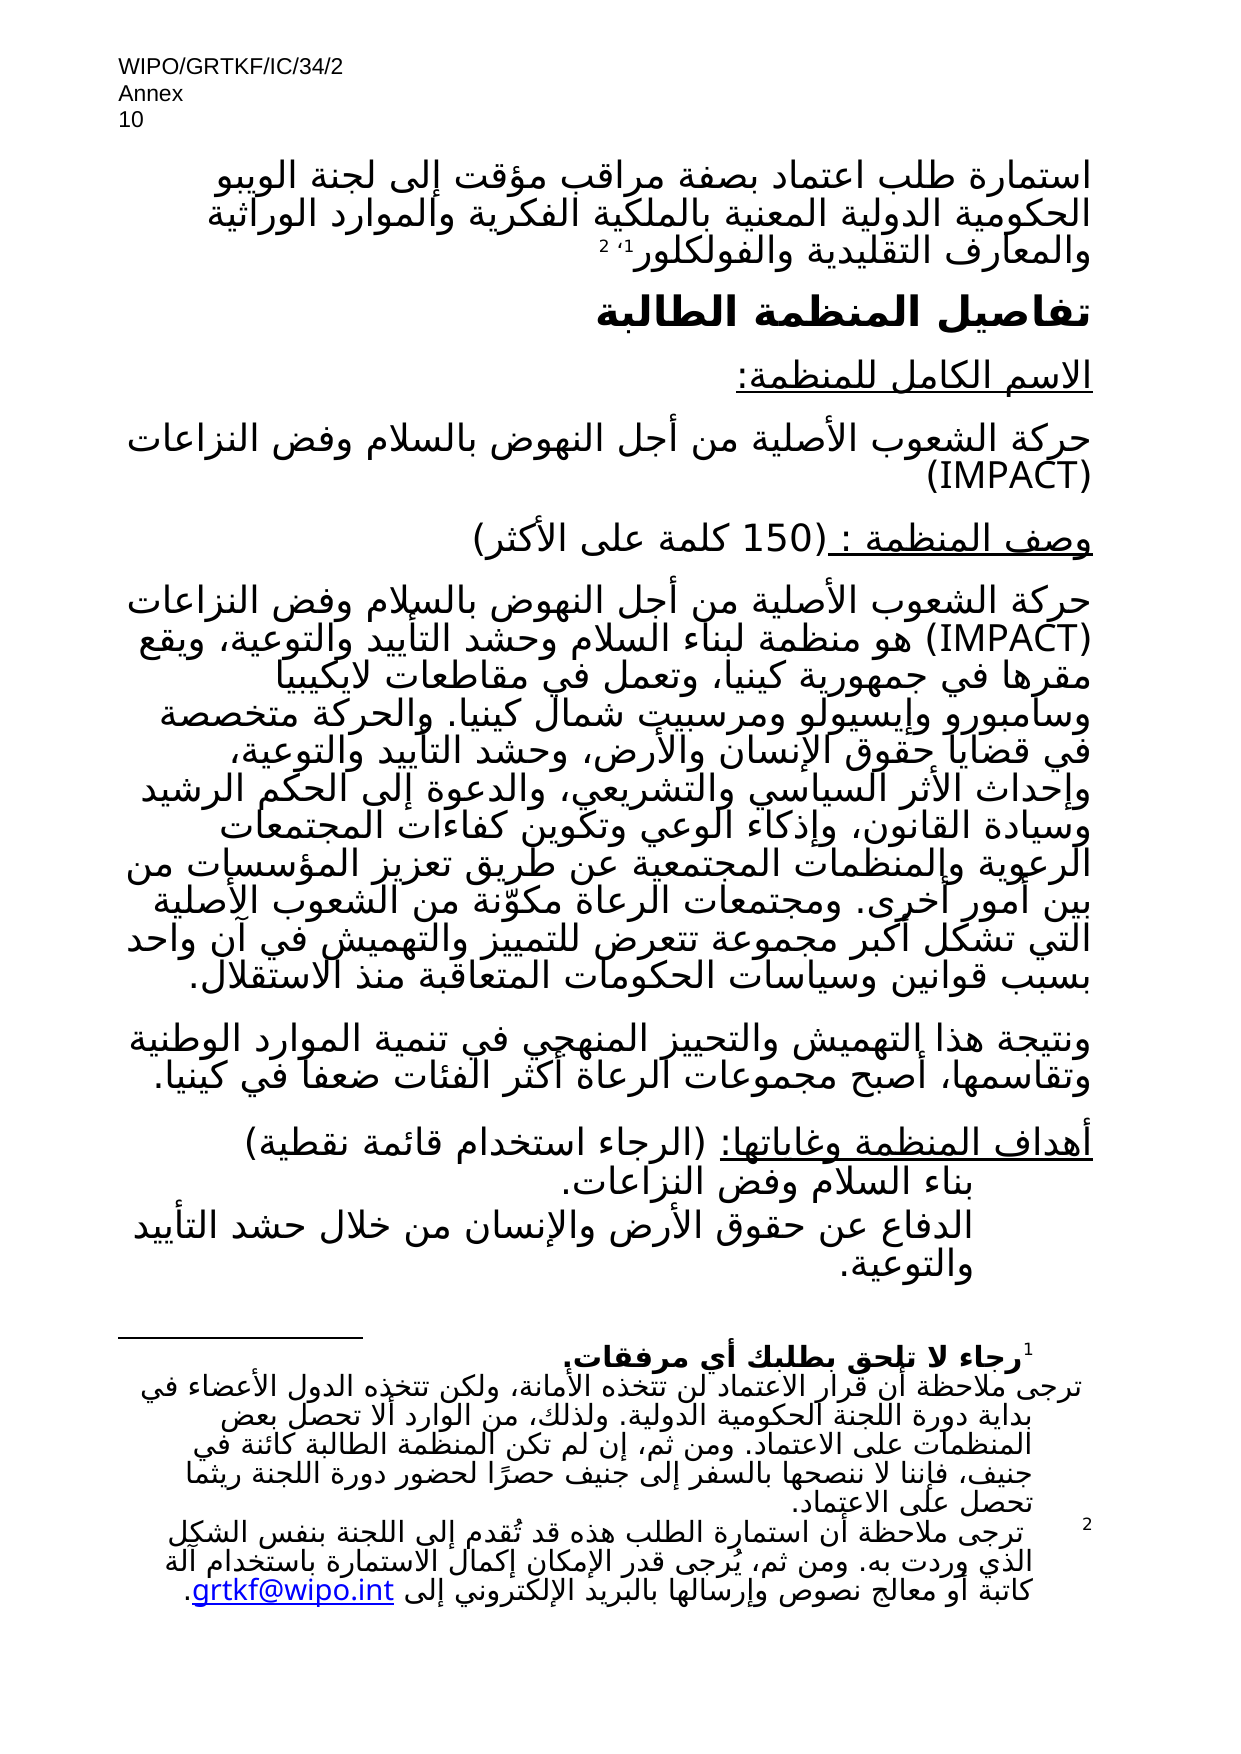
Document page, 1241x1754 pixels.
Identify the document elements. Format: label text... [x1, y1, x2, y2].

text وصف المنظمة : (150 كلمة على الأكثر) [118, 521, 535, 558]
text الاسم الكامل للمنظمة: [118, 358, 1092, 396]
text أهداف المنظمة وغاياتها: (الرجاء استخدام قائمة نقطية) [118, 1121, 1092, 1165]
text ­ الدفاع عن حقوق الأرض والإنسان من خلال حشد التأييد والتوعية. [118, 1208, 1033, 1283]
text وصف المنظمة : (150 كلمة على الأكثر) [495, 521, 1092, 558]
text ­ بناء السلام وفض النزاعات. [118, 1165, 688, 1202]
subtitle تفاصيل المنظمة الطالبة [955, 296, 1092, 333]
text ونتيجة هذا التهميش والتحييز المنهجي في تنمية الموارد الوطنية وتقاسمها، أصبح مجموعات الرعاة أكثر الفئات ضعفا في كينيا. [118, 1021, 1092, 1096]
text حركة الشعوب الأصلية من أجل النهوض بالسلام وفض النزاعات (IMPACT) [118, 421, 1092, 496]
subtitle تفاصيل المنظمة الطالبة [118, 296, 961, 333]
text استمارة طلب اعتماد بصفة مراقب مؤقت إلى لجنة الويبو الحكومية الدولية المعنية بالملكية الفكرية والموارد الوراثية والمعارف التقليدية والفولكلور، [118, 158, 1092, 271]
text حركة الشعوب الأصلية من أجل النهوض بالسلام وفض النزاعات (IMPACT) هو منظمة لبناء السلام وحشد التأييد والتوعية، ويقع مقرها في جمهورية كينيا، وتعمل في مقاطعات لايكيبيا وسامبورو وإيسيولو ومرسبيت شمال كينيا. والحركة متخصصة في قضايا حقوق الإنسان والأرض، وحشد التأييد والتوعية، وإحداث الأثر السياسي والتشريعي، والدعوة إلى الحكم الرشيد وسيادة القانون، وإذكاء الوعي وتكوين كفاءات المجتمعات الرعوية والمنظمات المجتمعية عن طريق تعزيز المؤسسات من بين أمور أخرى. ومجتمعات الرعاة مكوّنة من الشعوب الأصلية التي تشكل أكبر مجموعة تتعرض للتمييز والتهميش في آن واحد بسبب قوانين وسياسات الحكومات المتعاقبة منذ الاستقلال. [118, 583, 1092, 996]
text ­ بناء السلام وفض النزاعات. [658, 1165, 1033, 1202]
